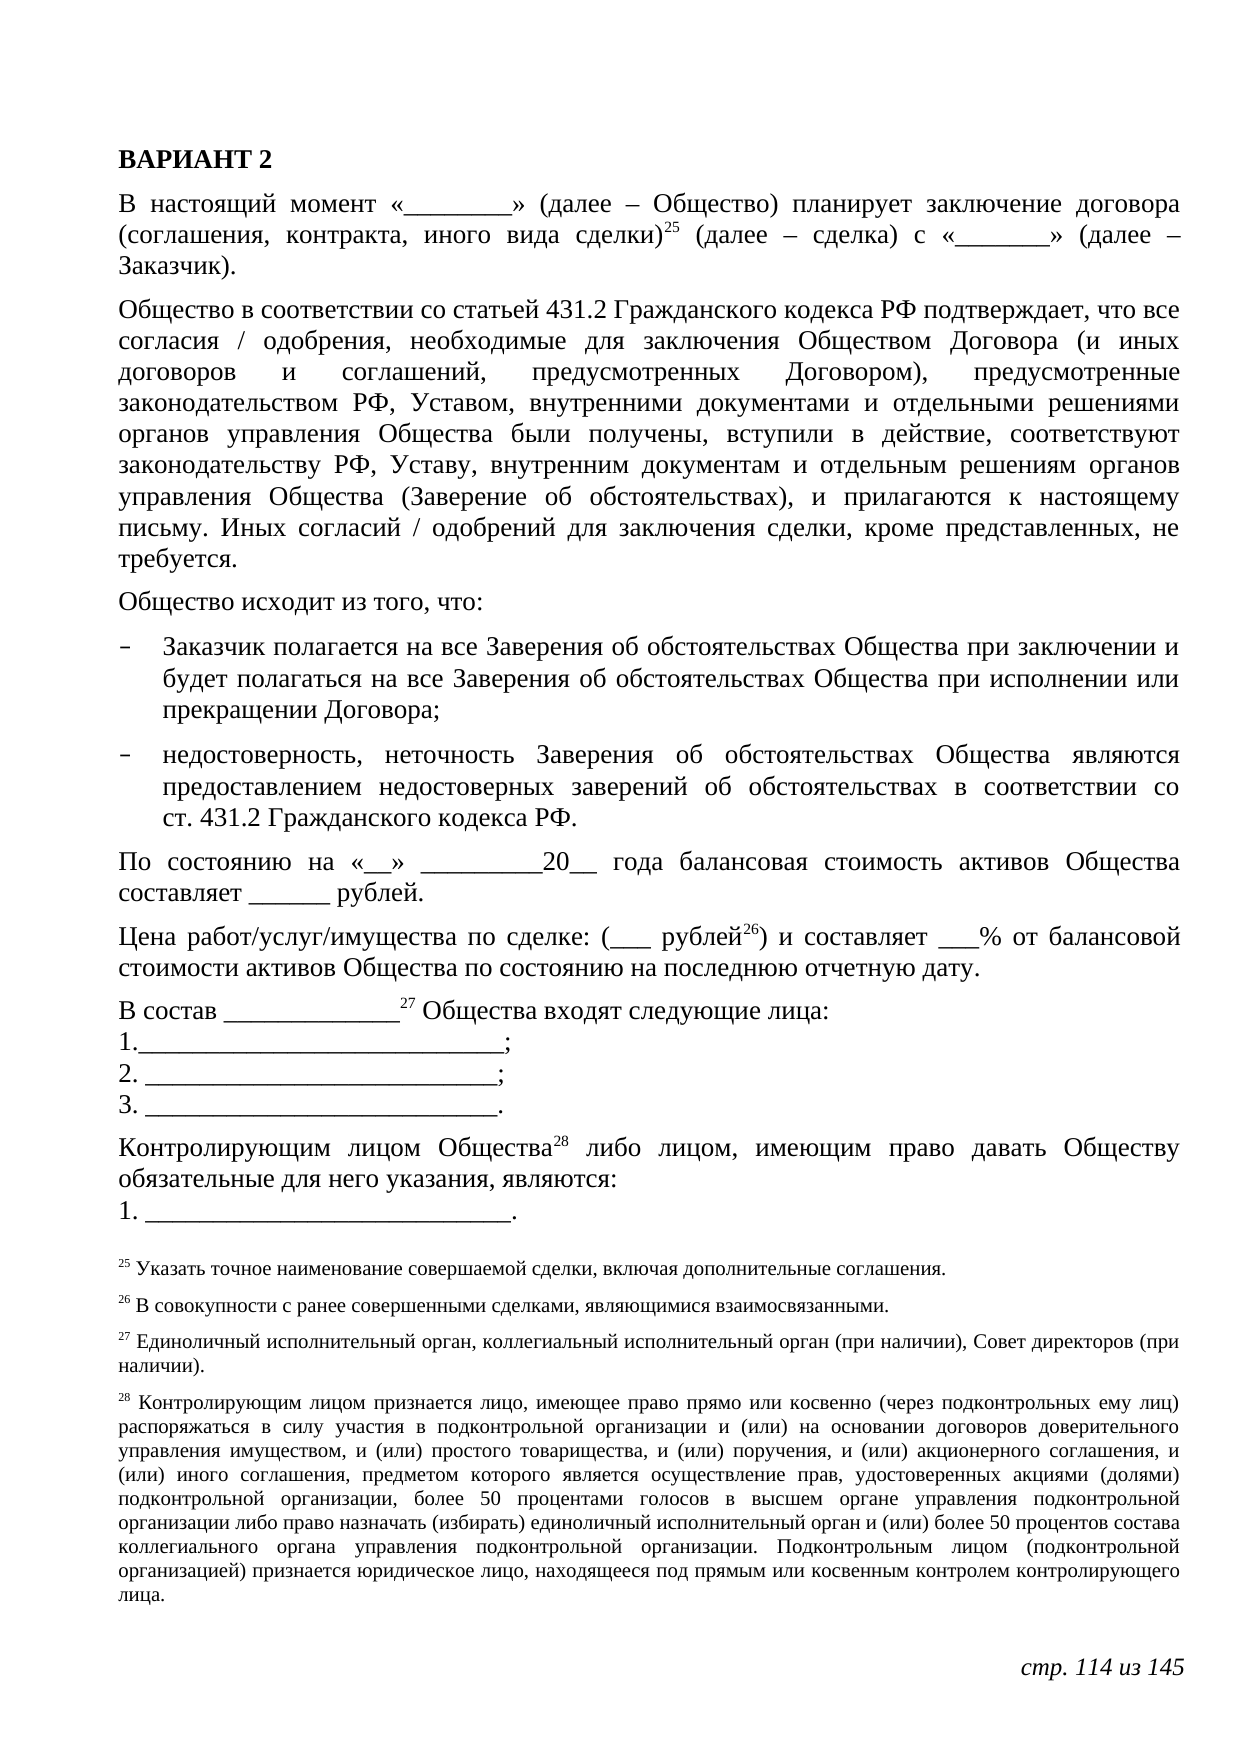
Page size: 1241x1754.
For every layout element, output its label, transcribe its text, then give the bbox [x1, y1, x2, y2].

text В состав _____________ Общества входят следующие лица: [118, 994, 1181, 1026]
text 2. __________________________; [118, 1057, 1181, 1088]
text ВАРИАНТ 2 [118, 143, 1181, 174]
text В настоящий момент «________» (далее – Общество) планирует заключение договора (соглашения, контракта, иного вида сделки) (далее – сделка) с «_______» (далее – Заказчик). [118, 187, 1181, 280]
text Контролирующим лицом Общества либо лицом, имеющим право давать Обществу обязательные для него указания, являются: [118, 1131, 1181, 1194]
list недостоверность, неточность Заверения об обстоятельствах Общества являются предоставлением недостоверных заверений об обстоятельствах в соответствии со ст. 431.2 Гражданского кодекса РФ. [118, 737, 1181, 832]
text Общество в соответствии со статьей 431.2 Гражданского кодекса РФ подтверждает, что все согласия / одобрения, необходимые для заключения Обществом Договора (и иных договоров и соглашений, предусмотренных Договором), предусмотренные законодательством РФ, Уставом, внутренними документами и отдельными решениями органов управления Общества были получены, вступили в действие, соответствуют законодательству РФ, Уставу, внутренним документам и отдельным решениям органов управления Общества (Заверение об обстоятельствах), и прилагаются к настоящему письму. Иных согласий / одобрений для заключения сделки, кроме представленных, не требуется. [118, 293, 1181, 573]
text Цена работ/услуг/имущества по сделке: (___ рублей) и составляет ___% от балансовой стоимости активов Общества по состоянию на последнюю отчетную дату. [118, 919, 1181, 982]
list Заказчик полагается на все Заверения об обстоятельствах Общества при заключении и будет полагаться на все Заверения об обстоятельствах Общества при исполнении или прекращении Договора; [118, 629, 1181, 724]
text 1. ___________________________. [118, 1194, 1181, 1225]
text Общество исходит из того, что: [118, 586, 1181, 617]
text 3. __________________________. [118, 1088, 1181, 1119]
text По состоянию на «__» _________20__ года балансовая стоимость активов Общества составляет ______ рублей. [118, 845, 1181, 907]
text 1.___________________________; [118, 1026, 1181, 1057]
